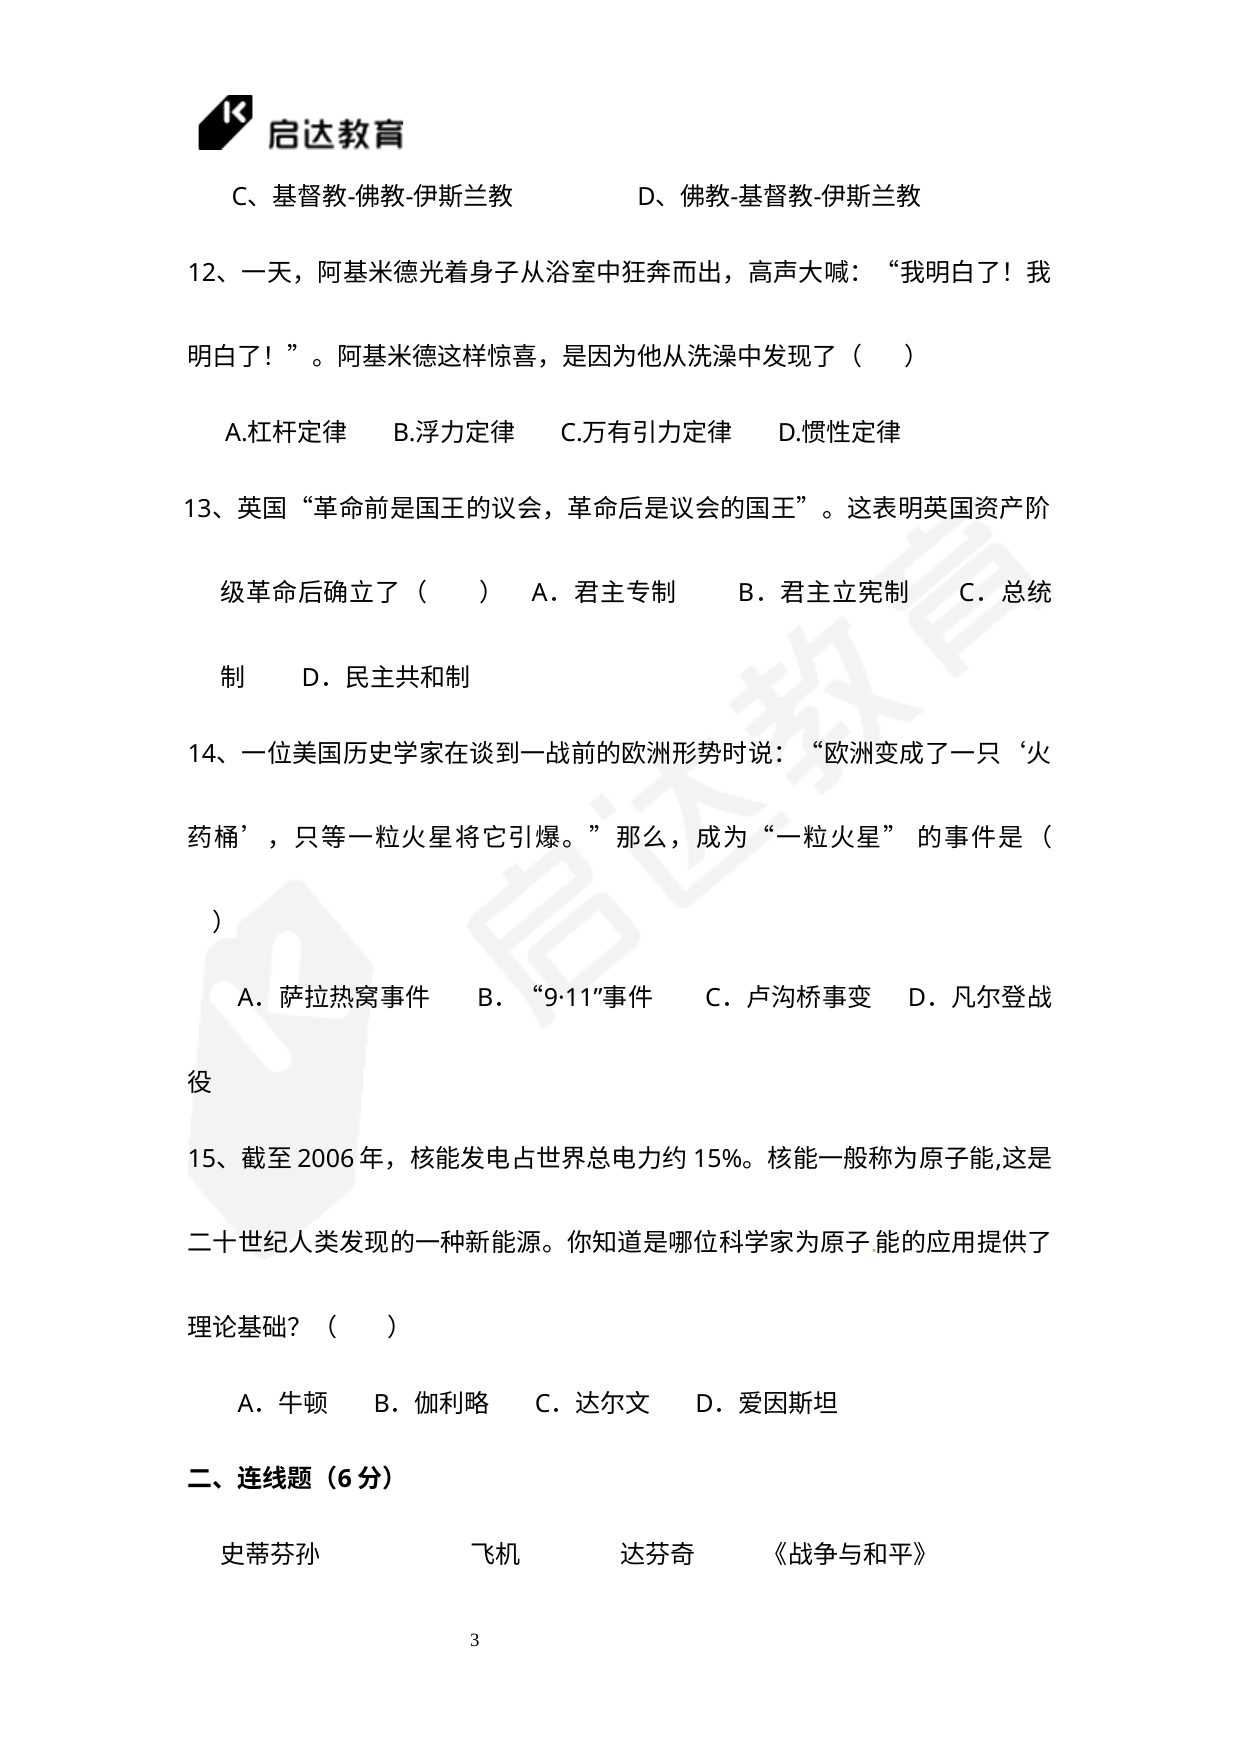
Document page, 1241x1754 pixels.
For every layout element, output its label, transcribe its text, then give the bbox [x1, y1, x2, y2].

text 13、英国“革命前是国王的议会，革命后是议会的国王”。这表明英国资产阶级革命后确立了（ ） A．君主专制 B．君主立宪制 C．总统制 D．民主共和制 [183, 474, 1053, 708]
text C、基督教-佛教-伊斯兰教 D、佛教-基督教-伊斯兰教 [187, 162, 1053, 227]
text 史蒂芬孙 飞机 达芬奇 《战争与和平》 [187, 1520, 1053, 1585]
text A．牛顿 B．伽利略 C．达尔文 D．爱因斯坦 [187, 1369, 1053, 1434]
text 二、连线题（6分） [187, 1444, 1053, 1509]
text 12、一天，阿基米德光着身子从浴室中狂奔而出，高声大喊：“我明白了！我明白了！”。阿基米德这样惊喜，是因为他从洗澡中发现了（ ） [187, 238, 1053, 387]
text A.杠杆定律 B.浮力定律 C.万有引力定律 D.惯性定律 [187, 398, 1053, 463]
text A．萨拉热窝事件 B．“9·11”事件 C．卢沟桥事变 D．凡尔登战役 [187, 963, 1053, 1113]
picture [198, 95, 404, 150]
text 14、一位美国历史学家在谈到一战前的欧洲形势时说：“欧洲变成了一只‘火药桶’，只等一粒火星将它引爆。”那么，成为“一粒火星” 的事件是（ ） [187, 719, 1053, 953]
text 15、截至2006年，核能发电占世界总电力约15%。核能一般称为原子能,这是二十世纪人类发现的一种新能源。你知道是哪位科学家为原子能的应用提供了理论基础？（ ） [187, 1124, 1053, 1358]
